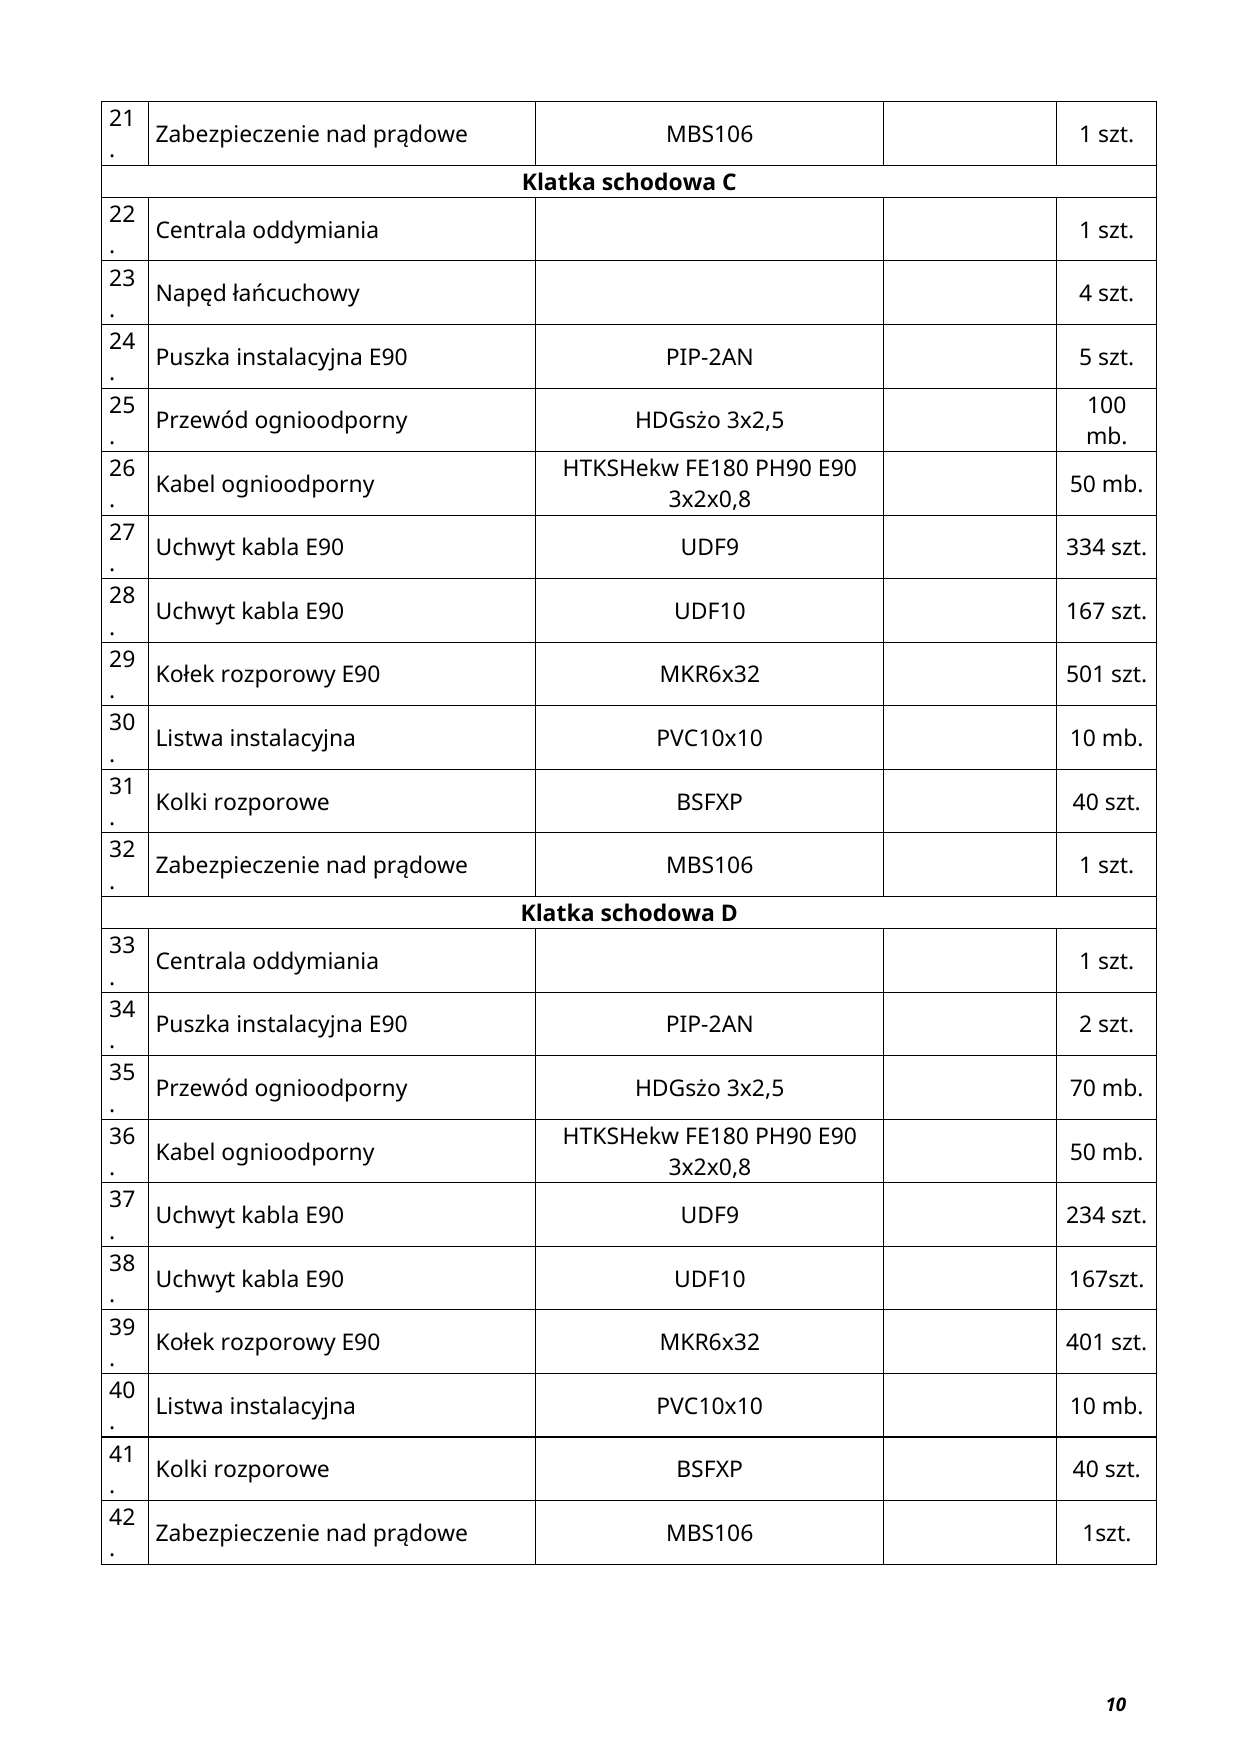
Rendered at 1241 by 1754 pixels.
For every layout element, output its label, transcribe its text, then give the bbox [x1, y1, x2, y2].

table_cell 40 szt. [1057, 1438, 1156, 1500]
table_cell MBS106 [536, 833, 883, 896]
table_cell [884, 1247, 1056, 1309]
table_cell 401 szt. [1057, 1310, 1156, 1373]
table_cell Kołek rozporowy E90 [149, 1310, 535, 1373]
table_cell MBS106 [536, 102, 883, 164]
table_cell HDGsżo 3x2,5 [536, 1056, 883, 1119]
table_cell Centrala oddymiania [149, 929, 535, 992]
table_cell UDF9 [536, 516, 883, 578]
table_cell Uchwyt kabla E90 [149, 516, 535, 578]
table_cell HTKSHekw FE180 PH90 E90 3x2x0,8 [536, 452, 883, 514]
table_cell 22. [102, 198, 148, 260]
table_cell Klatka schodowa C [102, 166, 1156, 197]
table_cell [536, 261, 883, 324]
table_cell 1 szt. [1057, 833, 1156, 896]
table_cell [884, 261, 1056, 324]
table_cell [884, 770, 1056, 832]
table_cell 33. [102, 929, 148, 992]
table_cell 70 mb. [1057, 1056, 1156, 1119]
table_cell 1 szt. [1057, 929, 1156, 992]
table_cell [884, 1056, 1056, 1119]
table_cell BSFXP [536, 1438, 883, 1500]
table_cell HTKSHekw FE180 PH90 E90 3x2x0,8 [536, 1120, 883, 1182]
table_cell 31. [102, 770, 148, 832]
table_cell [536, 929, 883, 992]
table_cell 36. [102, 1120, 148, 1182]
table_cell Puszka instalacyjna E90 [149, 325, 535, 387]
table_cell UDF10 [536, 579, 883, 642]
table_cell 100 mb. [1057, 389, 1156, 451]
table_cell 29. [102, 643, 148, 705]
table_cell PIP-2AN [536, 325, 883, 387]
table_cell MKR6x32 [536, 643, 883, 705]
table_cell 1szt. [1057, 1501, 1156, 1563]
table_cell Listwa instalacyjna [149, 1374, 535, 1436]
table_cell Zabezpieczenie nad prądowe [149, 1501, 535, 1563]
table_cell Zabezpieczenie nad prądowe [149, 833, 535, 896]
table_cell Uchwyt kabla E90 [149, 579, 535, 642]
table_cell 34. [102, 993, 148, 1055]
table_cell 40 szt. [1057, 770, 1156, 832]
table_cell [536, 198, 883, 260]
table_cell Listwa instalacyjna [149, 706, 535, 769]
table_cell 10 mb. [1057, 706, 1156, 769]
table_cell [884, 1501, 1056, 1563]
table_cell [884, 643, 1056, 705]
table_cell [884, 1310, 1056, 1373]
table_cell 37. [102, 1183, 148, 1246]
table_cell 1 szt. [1057, 198, 1156, 260]
table_cell 50 mb. [1057, 1120, 1156, 1182]
table_cell 30. [102, 706, 148, 769]
table_cell Uchwyt kabla E90 [149, 1247, 535, 1309]
table_cell [884, 1438, 1056, 1500]
table_cell [884, 1120, 1056, 1182]
table_cell [884, 452, 1056, 514]
table_cell Kabel ognioodporny [149, 452, 535, 514]
table_cell 27. [102, 516, 148, 578]
table_cell 167szt. [1057, 1247, 1156, 1309]
table_cell [884, 1374, 1056, 1436]
table_cell [884, 929, 1056, 992]
table_cell Przewód ognioodporny [149, 389, 535, 451]
table_cell [884, 993, 1056, 1055]
table_cell 38. [102, 1247, 148, 1309]
table_cell Kolki rozporowe [149, 770, 535, 832]
table_cell 334 szt. [1057, 516, 1156, 578]
table_cell Napęd łańcuchowy [149, 261, 535, 324]
table_cell [884, 516, 1056, 578]
table_cell MKR6x32 [536, 1310, 883, 1373]
table_cell [884, 102, 1056, 164]
table_cell 50 mb. [1057, 452, 1156, 514]
table_cell [884, 198, 1056, 260]
table_cell UDF10 [536, 1247, 883, 1309]
table_cell PVC10x10 [536, 706, 883, 769]
table_cell 10 mb. [1057, 1374, 1156, 1436]
table_cell 24. [102, 325, 148, 387]
table_cell MBS106 [536, 1501, 883, 1563]
table_cell [884, 706, 1056, 769]
table_cell Centrala oddymiania [149, 198, 535, 260]
table_cell [884, 833, 1056, 896]
table_cell 23. [102, 261, 148, 324]
table_cell 4 szt. [1057, 261, 1156, 324]
table_cell 32. [102, 833, 148, 896]
table_cell 40. [102, 1374, 148, 1436]
table_cell 39. [102, 1310, 148, 1373]
table_cell 1 szt. [1057, 102, 1156, 164]
table_cell 501 szt. [1057, 643, 1156, 705]
table_cell Kołek rozporowy E90 [149, 643, 535, 705]
table_cell 5 szt. [1057, 325, 1156, 387]
table_cell [884, 579, 1056, 642]
table_cell [884, 1183, 1056, 1246]
table_cell [884, 325, 1056, 387]
table_cell BSFXP [536, 770, 883, 832]
table_cell PIP-2AN [536, 993, 883, 1055]
table_cell Uchwyt kabla E90 [149, 1183, 535, 1246]
table_cell Kolki rozporowe [149, 1438, 535, 1500]
table_cell Puszka instalacyjna E90 [149, 993, 535, 1055]
table_cell 28. [102, 579, 148, 642]
table_cell 167 szt. [1057, 579, 1156, 642]
table_cell 2 szt. [1057, 993, 1156, 1055]
table_cell 35. [102, 1056, 148, 1119]
table_cell 26. [102, 452, 148, 514]
table_cell Zabezpieczenie nad prądowe [149, 102, 535, 164]
table_cell HDGsżo 3x2,5 [536, 389, 883, 451]
table_cell PVC10x10 [536, 1374, 883, 1436]
table_cell Kabel ognioodporny [149, 1120, 535, 1182]
table_cell [884, 389, 1056, 451]
table_cell Klatka schodowa D [102, 897, 1156, 928]
table_cell UDF9 [536, 1183, 883, 1246]
table_cell 25. [102, 389, 148, 451]
table_cell Przewód ognioodporny [149, 1056, 535, 1119]
table_cell 42. [102, 1501, 148, 1563]
table_cell 234 szt. [1057, 1183, 1156, 1246]
table_cell 21. [102, 102, 148, 164]
table_cell 41. [102, 1438, 148, 1500]
